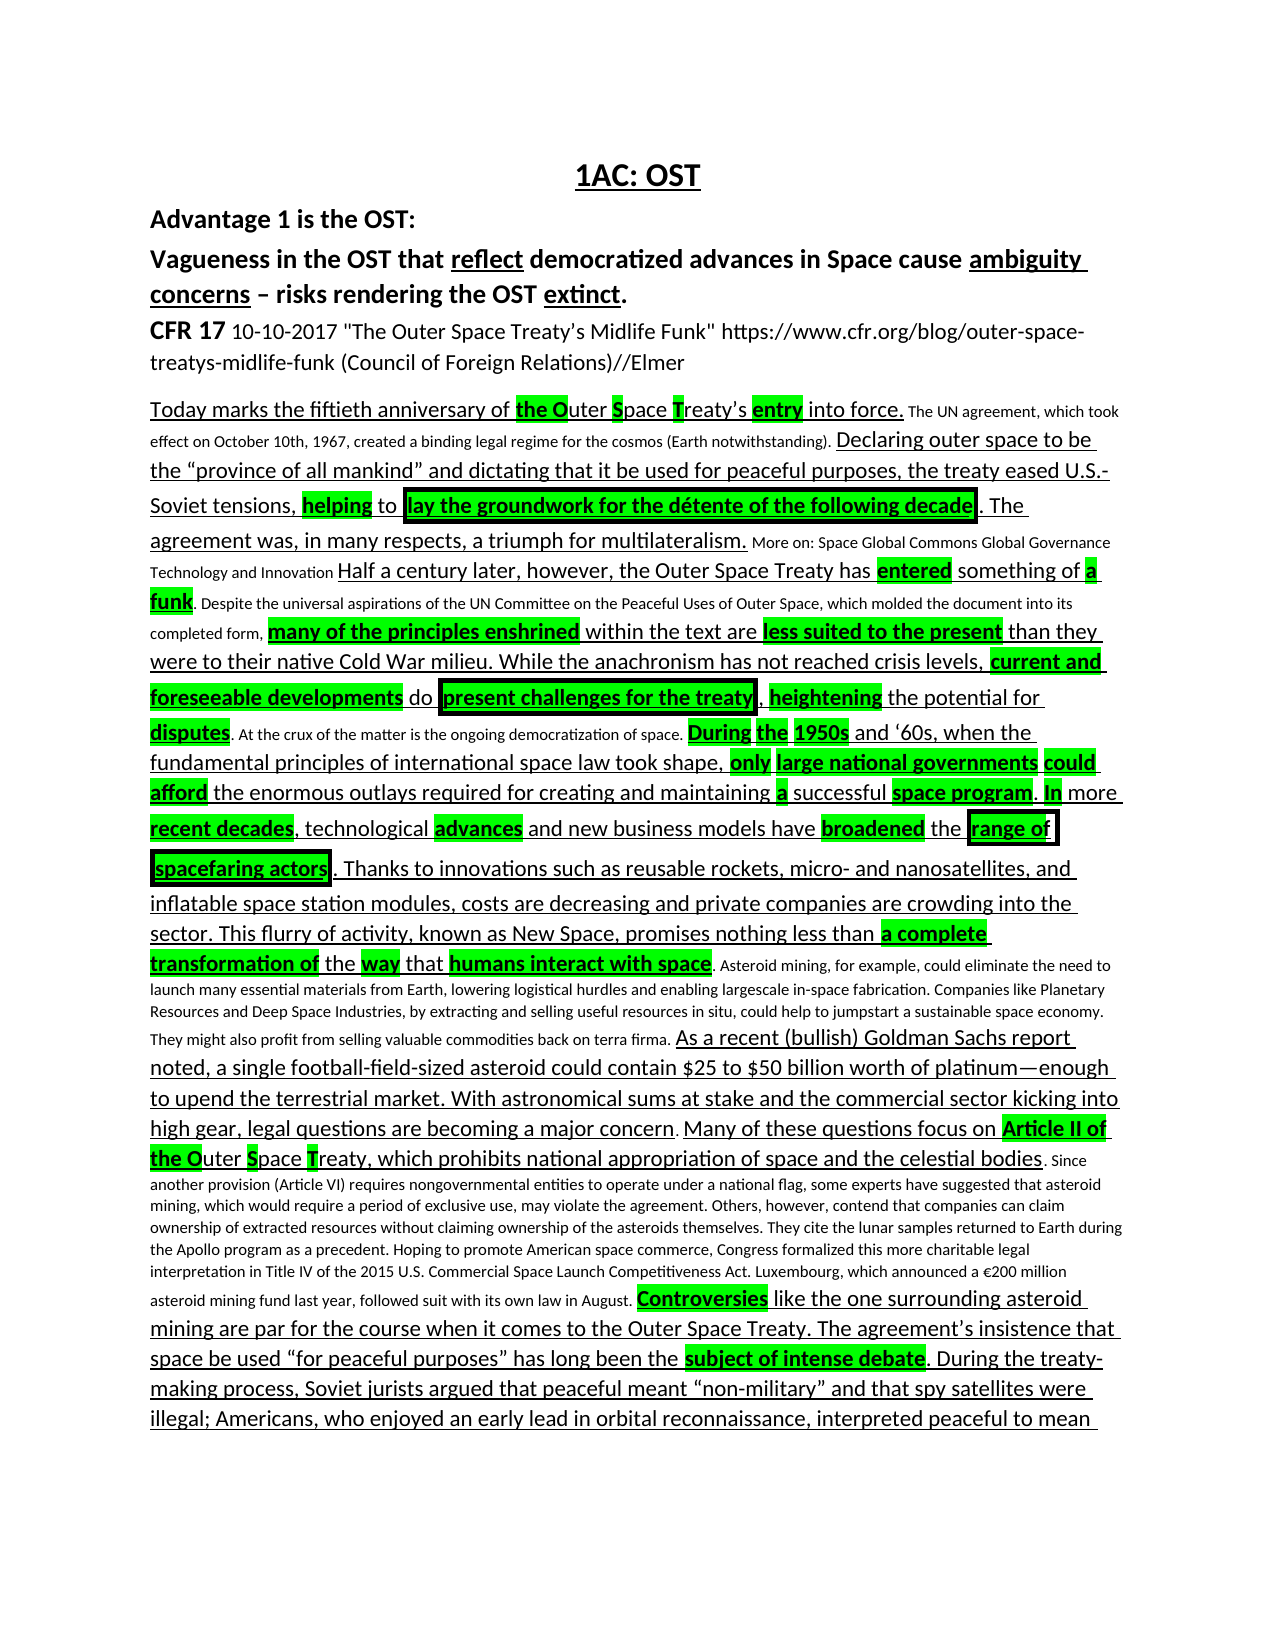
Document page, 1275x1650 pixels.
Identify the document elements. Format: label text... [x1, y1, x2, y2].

subtitle Advantage 1 is the OST: [150, 202, 1125, 235]
subtitle 1AC: OST [150, 154, 1125, 195]
subtitle Vagueness in the OST that reflect democratized advances in Space cause ambiguity concerns – risks rendering the OST extinct. [150, 242, 1125, 311]
text CFR 17 10-10-2017 "The Outer Space Treaty’s Midlife Funk" https://www.cfr.org/blog/outer-space-treatys-midlife-funk (Council of Foreign Relations)//Elmer [150, 313, 1125, 377]
